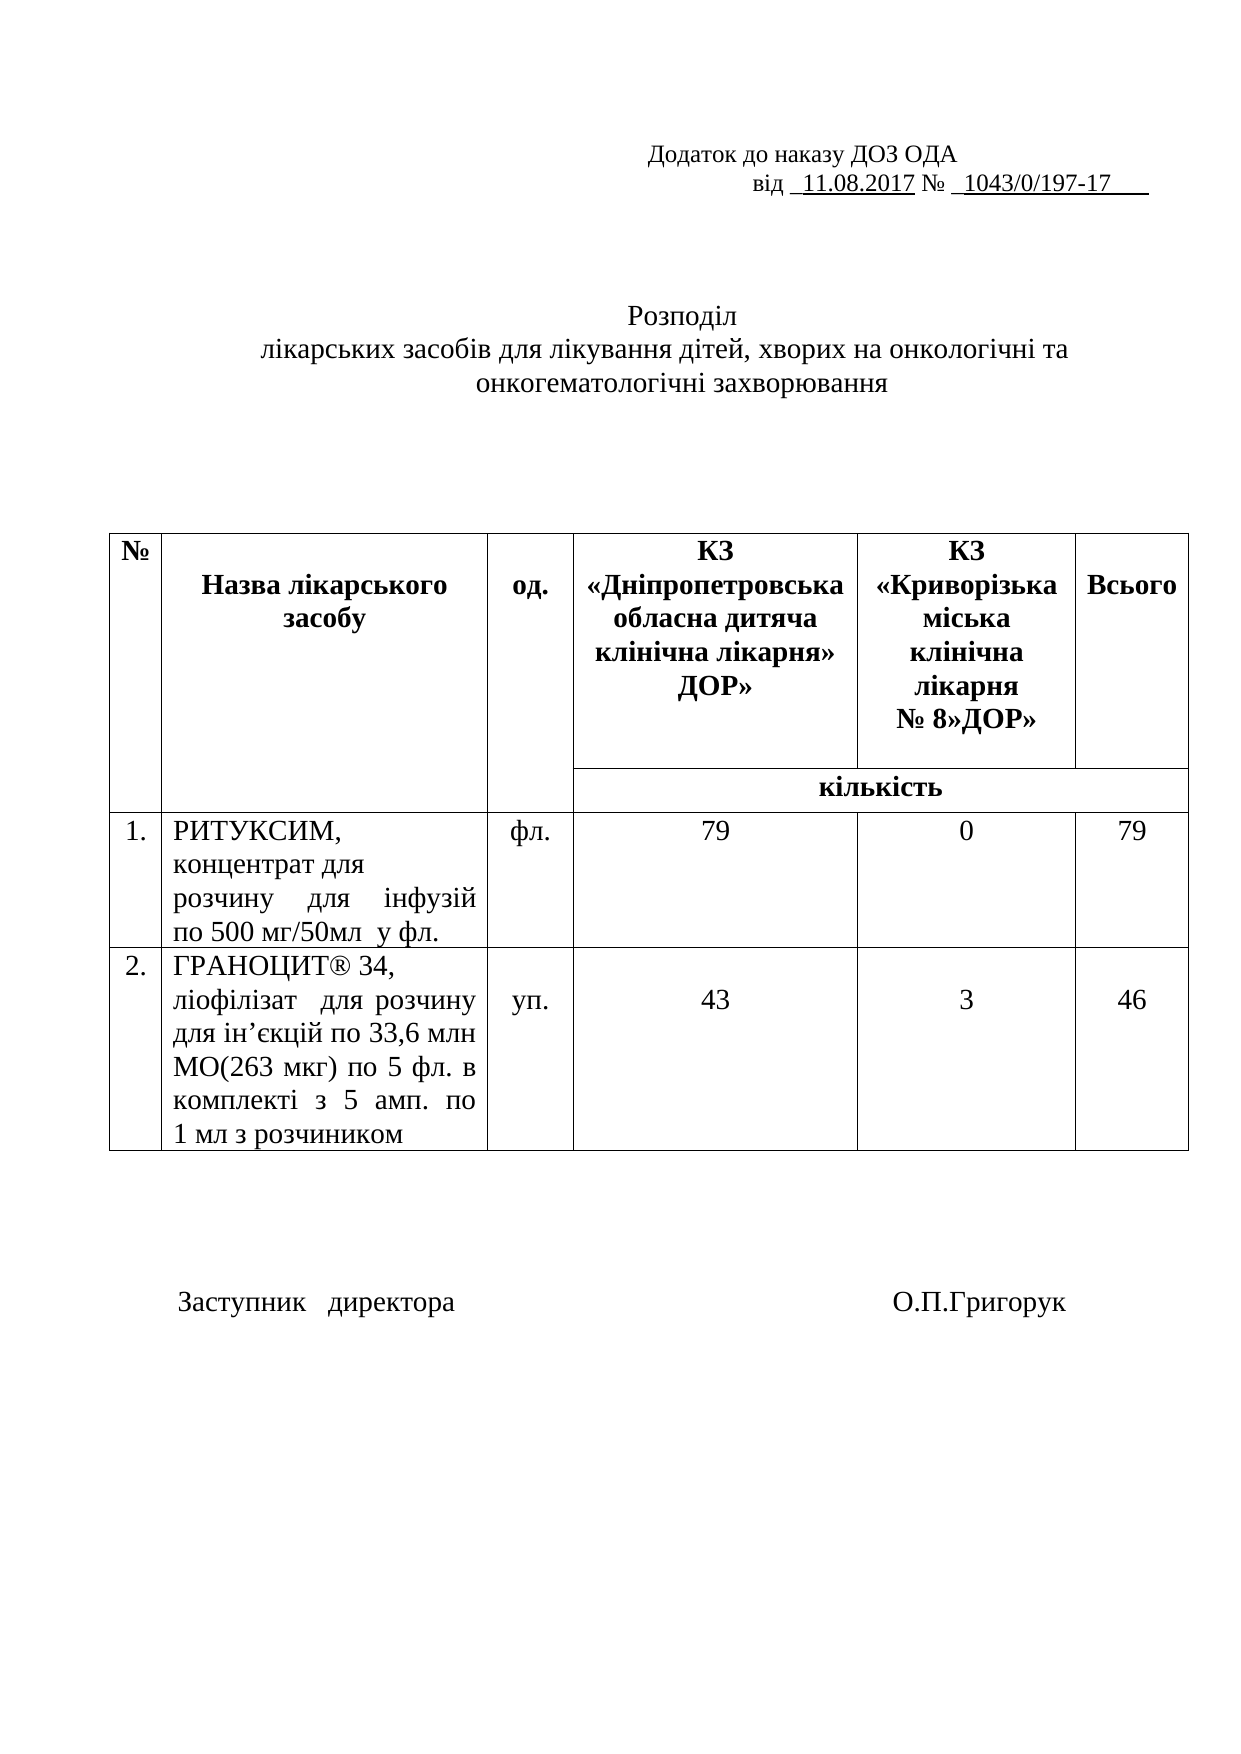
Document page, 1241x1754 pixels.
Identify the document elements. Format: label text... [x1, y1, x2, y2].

table_header № [110, 534, 161, 812]
table_header КЗ «Криворізька міська клінічна лікарня № 8»ДОР» [858, 534, 1075, 768]
table_cell 0 [858, 813, 1075, 947]
text Додаток до наказу ДОЗ ОДА [177, 139, 1152, 168]
text Заступник директора О.П.Григорук [177, 1284, 1152, 1318]
table_cell уп. [488, 948, 573, 1149]
table_cell РИТУКСИМ, концентрат для розчину для інфузій по 500 мг/50мл у фл. [162, 813, 487, 947]
table_cell 2. [110, 948, 161, 1149]
table_cell 79 [1076, 813, 1188, 947]
table_cell 1. [110, 813, 161, 947]
table_cell 79 [574, 813, 857, 947]
text Розподіл [177, 298, 1152, 331]
table_cell ГРАНОЦИТ® 34, ліофілізат для розчину для ін’єкцій по 33,6 млн МО(263 мкг) по 5 фл. в комплекті з 5 амп. по 1 мл з розчиником [162, 948, 487, 1149]
table_cell 43 [574, 948, 857, 1149]
table_cell кількість [574, 769, 1188, 812]
table_header Назва лікарського засобу [162, 534, 487, 812]
text лікарських засобів для лікування дітей, хворих на онкологічні та [177, 331, 1152, 365]
table_cell фл. [488, 813, 573, 947]
table_header Всього [1076, 534, 1188, 768]
table_cell 46 [1076, 948, 1188, 1149]
text онкогематологічні захворювання [177, 365, 1152, 398]
table_header од. [488, 534, 573, 812]
table_header КЗ «Дніпропетровська обласна дитяча клінічна лікарня» ДОР» [574, 534, 857, 768]
table_cell 3 [858, 948, 1075, 1149]
text від _11.08.2017 № _1043/0/197-17___ [177, 168, 1152, 197]
